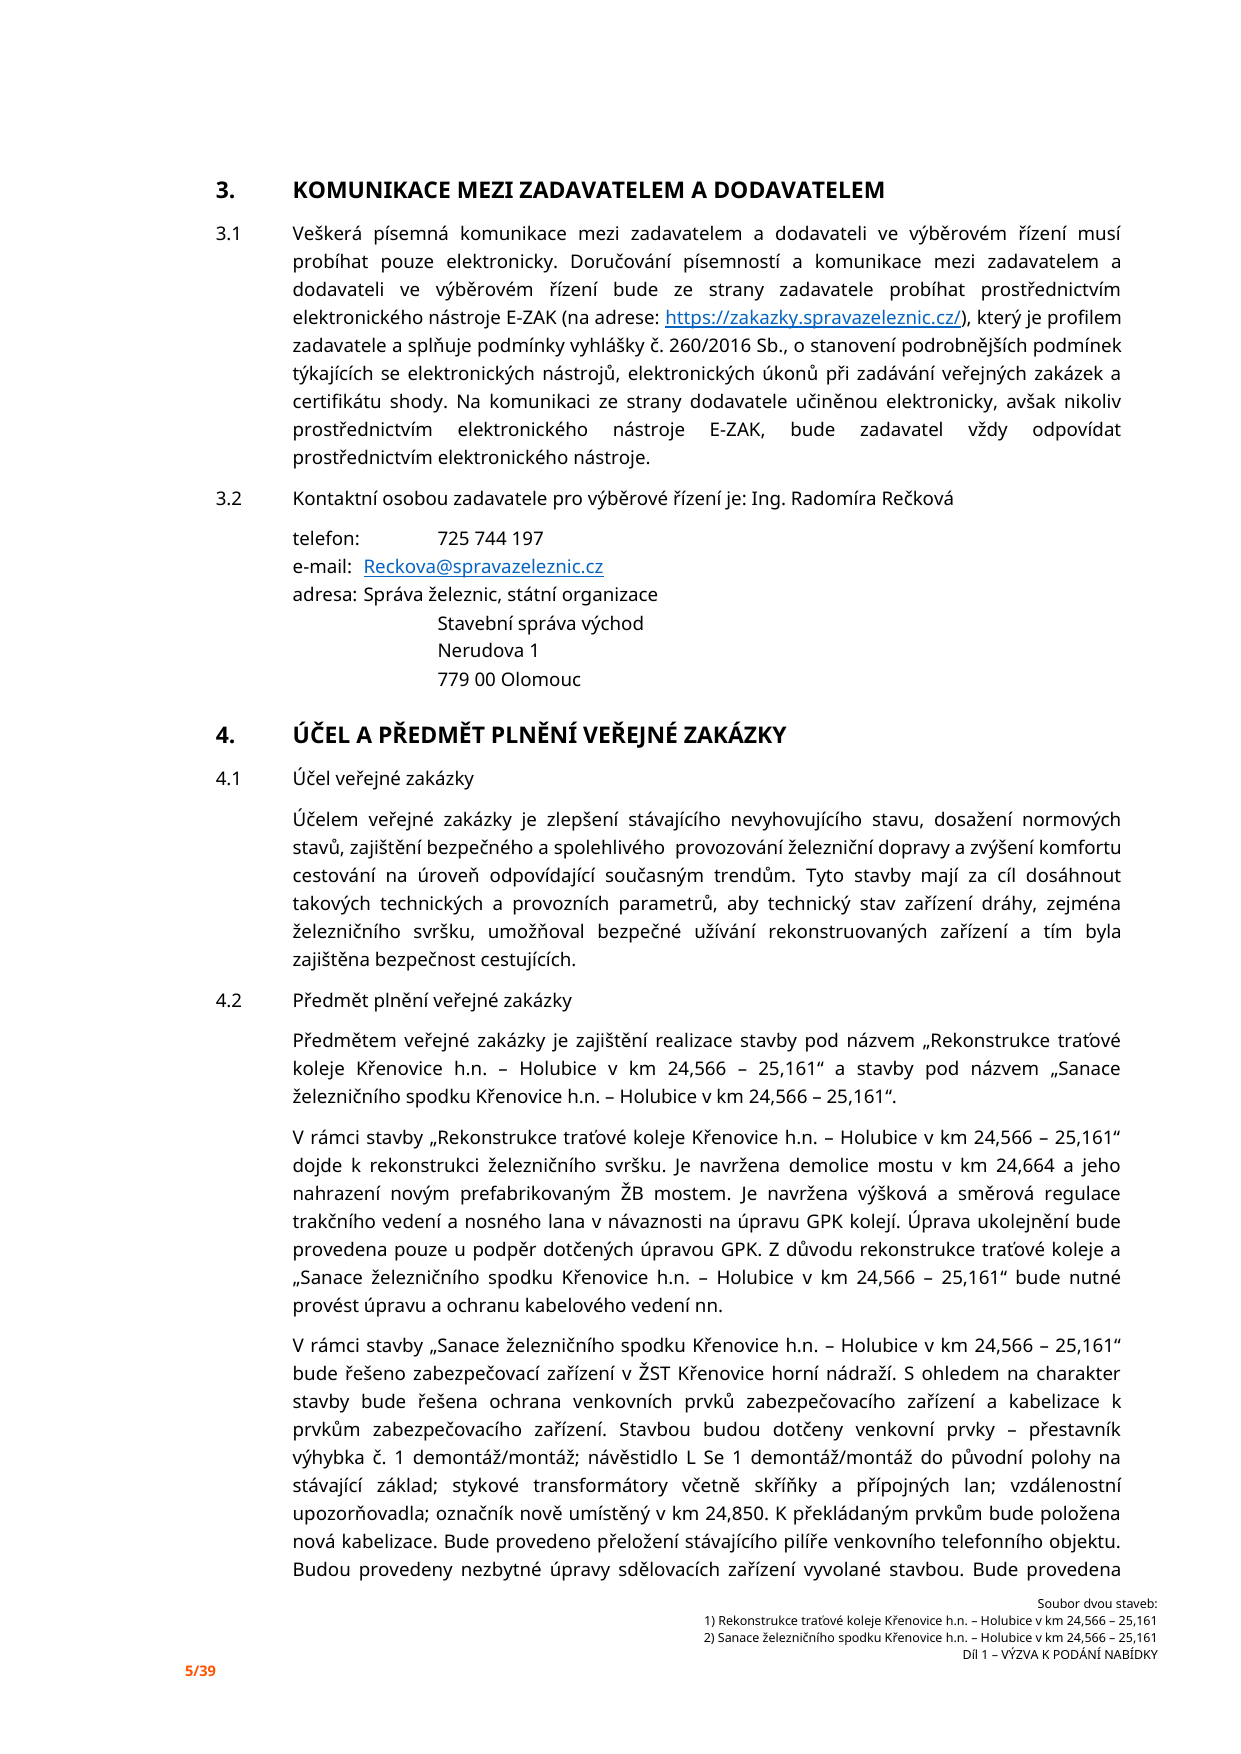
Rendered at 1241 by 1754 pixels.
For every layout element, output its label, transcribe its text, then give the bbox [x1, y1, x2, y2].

text 779 00 Olomouc [366, 666, 1122, 691]
text adresa: Správa železnic, státní organizace [292, 582, 1122, 607]
text e-mail: Reckova@spravazeleznic.cz [292, 554, 1122, 579]
text Stavební správa východ [366, 610, 1122, 635]
text Účel veřejné zakázky [216, 766, 1122, 791]
text Kontaktní osobou zadavatele pro výběrové řízení je: Ing. Radomíra Rečková [216, 485, 1122, 511]
text telefon: 725 744 197 [292, 526, 1122, 551]
text Účelem veřejné zakázky je zlepšení stávajícího nevyhovujícího stavu, dosažení normových stavů, zajištění bezpečného a spolehlivého provozování železniční dopravy a zvýšení komfortu cestování na úroveň odpovídající současným trendům. Tyto stavby mají za cíl dosáhnout takových technických a provozních parametrů, aby technický stav zařízení dráhy, zejména železničního svršku, umožňoval bezpečné užívání rekonstruovaných zařízení a tím byla zajištěna bezpečnost cestujících. [292, 806, 1122, 972]
text Veškerá písemná komunikace mezi zadavatelem a dodavateli ve výběrovém řízení musí probíhat pouze elektronicky. Doručování písemností a komunikace mezi zadavatelem a dodavateli ve výběrovém řízení bude ze strany zadavatele probíhat prostřednictvím elektronického nástroje E-ZAK (na adrese: https://zakazky.spravazeleznic.cz/), který je profilem zadavatele a splňuje podmínky vyhlášky č. 260/2016 Sb., o stanovení podrobnějších podmínek týkajících se elektronických nástrojů, elektronických úkonů při zadávání veřejných zakázek a certifikátu shody. Na komunikaci ze strany dodavatele učiněnou elektronicky, avšak nikoliv prostřednictvím elektronického nástroje E-ZAK, bude zadavatel vždy odpovídat prostřednictvím elektronického nástroje. [216, 221, 1122, 470]
text Předmět plnění veřejné zakázky [216, 987, 1122, 1012]
text V rámci stavby „Rekonstrukce traťové koleje Křenovice h.n. – Holubice v km 24,566 – 25,161“ dojde k rekonstrukci železničního svršku. Je navržena demolice mostu v km 24,664 a jeho nahrazení novým prefabrikovaným ŽB mostem. Je navržena výšková a směrová regulace trakčního vedení a nosného lana v návaznosti na úpravu GPK kolejí. Úprava ukolejnění bude provedena pouze u podpěr dotčených úpravou GPK. Z důvodu rekonstrukce traťové koleje a „Sanace železničního spodku Křenovice h.n. – Holubice v km 24,566 – 25,161“ bude nutné provést úpravu a ochranu kabelového vedení nn. [292, 1124, 1122, 1318]
text Nerudova 1 [366, 638, 1122, 663]
text KOMUNIKACE MEZI ZADAVATELEM a DODAVATELEM [216, 174, 1122, 205]
text ÚČEL A PŘEDMĚT PLNĚNÍ VEŘEJNÉ ZAKÁZKY [216, 719, 1122, 750]
text Předmětem veřejné zakázky je zajištění realizace stavby pod názvem „Rekonstrukce traťové koleje Křenovice h.n. – Holubice v km 24,566 – 25,161“ a stavby pod názvem „Sanace železničního spodku Křenovice h.n. – Holubice v km 24,566 – 25,161“. [292, 1027, 1122, 1109]
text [292, 1333, 1122, 1582]
